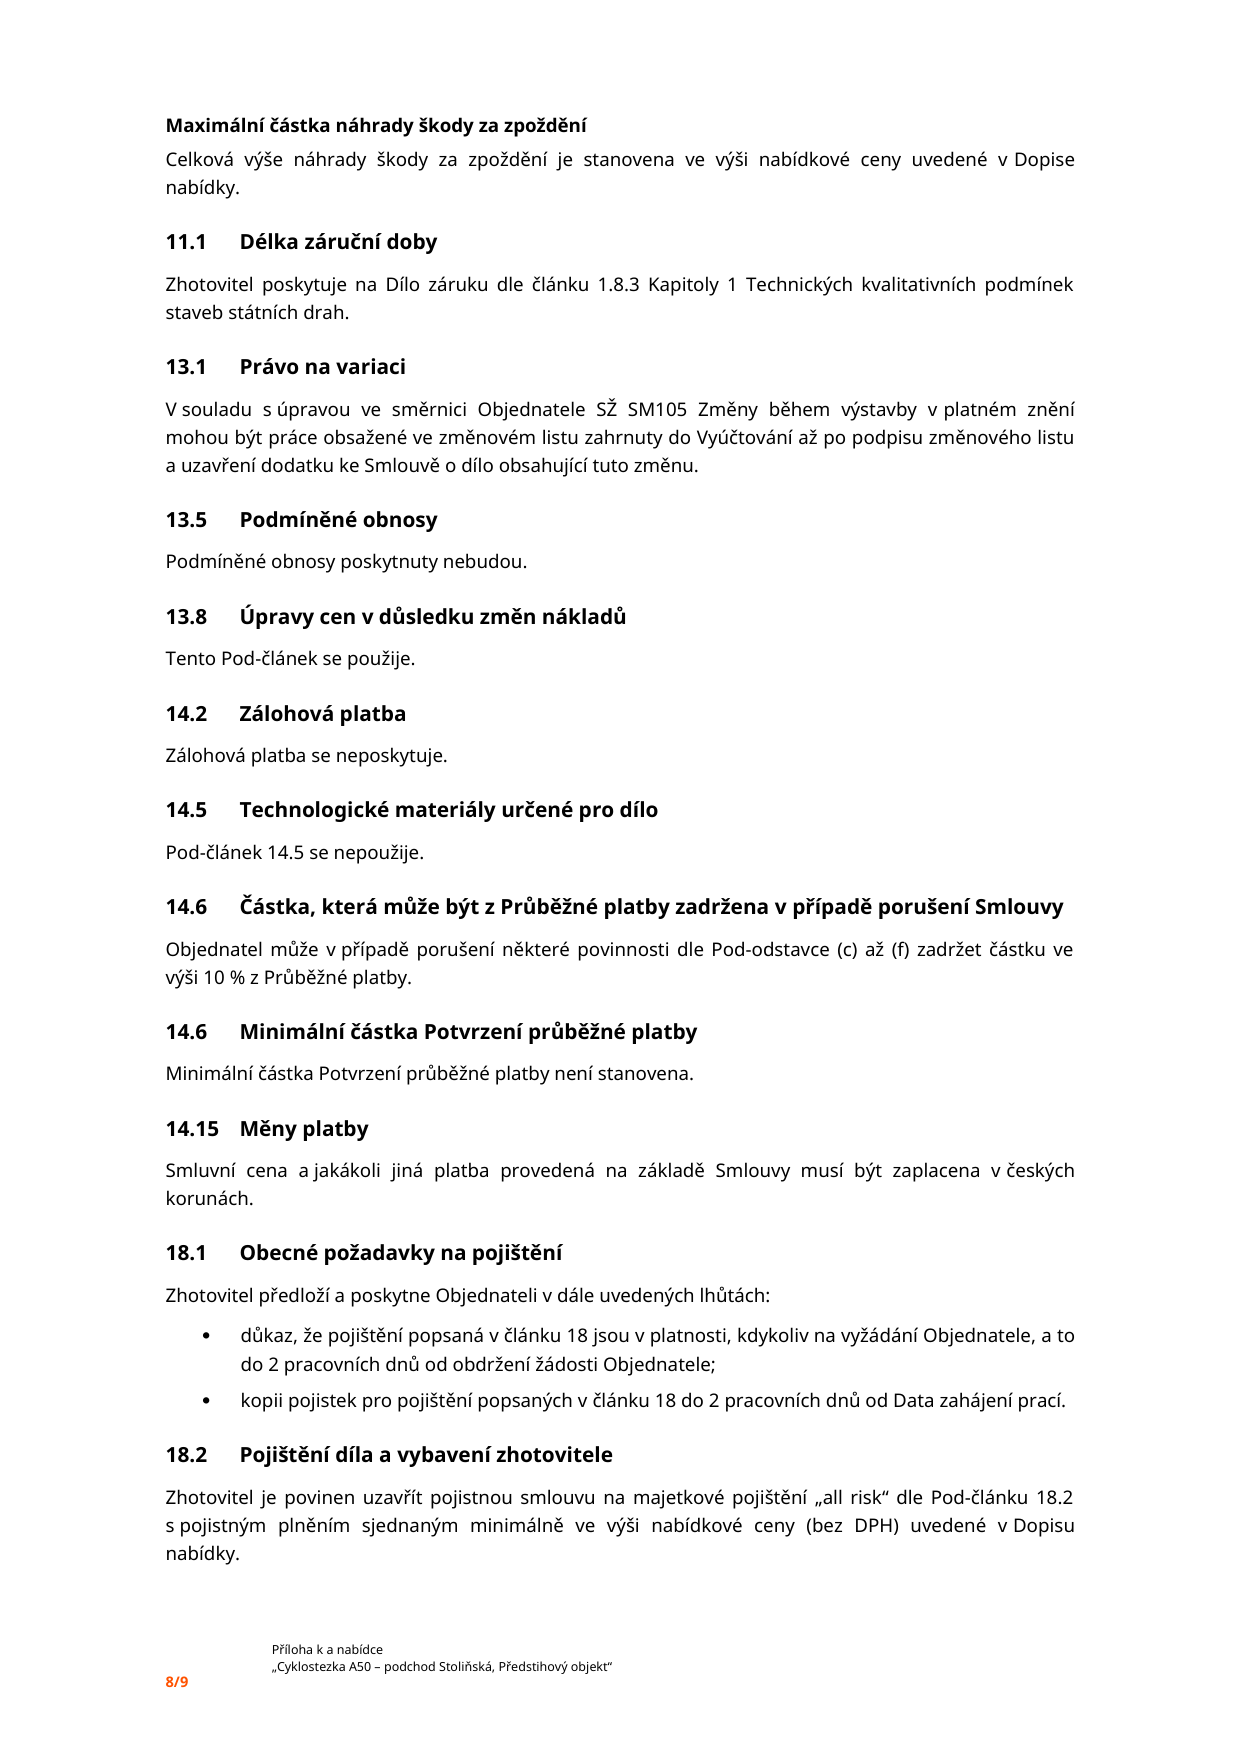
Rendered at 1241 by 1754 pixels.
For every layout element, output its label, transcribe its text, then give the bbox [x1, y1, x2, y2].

text Minimální částka Potvrzení průběžné platby není stanovena. [165, 1061, 1075, 1086]
text Zhotovitel poskytuje na Dílo záruku dle článku 1.8.3 Kapitoly 1 Technických kvalitativních podmínek staveb státních drah. [165, 271, 1075, 325]
text 14.5 Technologické materiály určené pro dílo [165, 795, 1075, 824]
text 14.15 Měny platby [165, 1114, 1075, 1142]
text 11.1 Délka záruční doby [165, 227, 1075, 256]
text kopii pojistek pro pojištění popsaných v článku 18 do 2 pracovních dnů od Data zahájení prací. [203, 1387, 1075, 1413]
text 14.2 Zálohová platba [165, 699, 1075, 727]
text 14.6 Částka, která může být z Průběžné platby zadržena v případě porušení Smlouvy [165, 892, 1075, 921]
text Maximální částka náhrady škody za zpoždění [165, 112, 1075, 138]
text Objednatel může v případě porušení některé povinnosti dle Pod-odstavce (c) až (f) zadržet částku ve výši 10 % z Průběžné platby. [165, 936, 1075, 989]
text Pod-článek 14.5 se nepoužije. [165, 839, 1075, 865]
text V souladu s úpravou ve směrnici Objednatele SŽ SM105 Změny během výstavby v platném znění mohou být práce obsažené ve změnovém listu zahrnuty do Vyúčtování až po podpisu změnového listu a uzavření dodatku ke Smlouvě o dílo obsahující tuto změnu. [165, 396, 1075, 478]
text Podmíněné obnosy poskytnuty nebudou. [165, 549, 1075, 574]
text Zhotovitel předloží a poskytne Objednateli v dále uvedených lhůtách: [165, 1282, 1075, 1308]
text 13.1 Právo na variaci [165, 352, 1075, 381]
text Smluvní cena a jakákoli jiná platba provedená na základě Smlouvy musí být zaplacena v českých korunách. [165, 1157, 1075, 1211]
text Zálohová platba se neposkytuje. [165, 742, 1075, 768]
text důkaz, že pojištění popsaná v článku 18 jsou v platnosti, kdykoliv na vyžádání Objednatele, a to do 2 pracovních dnů od obdržení žádosti Objednatele; [203, 1323, 1075, 1376]
text 18.2 Pojištění díla a vybavení zhotovitele [165, 1440, 1075, 1469]
text Tento Pod-článek se použije. [165, 646, 1075, 671]
text 14.6 Minimální částka Potvrzení průběžné platby [165, 1017, 1075, 1045]
text Celková výše náhrady škody za zpoždění je stanovena ve výši nabídkové ceny uvedené v Dopise nabídky. [165, 146, 1075, 200]
text 18.1 Obecné požadavky na pojištění [165, 1238, 1075, 1267]
text Zhotovitel je povinen uzavřít pojistnou smlouvu na majetkové pojištění „all risk“ dle Pod-článku 18.2 s pojistným plněním sjednaným minimálně ve výši nabídkové ceny (bez DPH) uvedené v Dopisu nabídky. [165, 1484, 1075, 1566]
text 13.8 Úpravy cen v důsledku změn nákladů [165, 602, 1075, 630]
text 13.5 Podmíněné obnosy [165, 505, 1075, 533]
